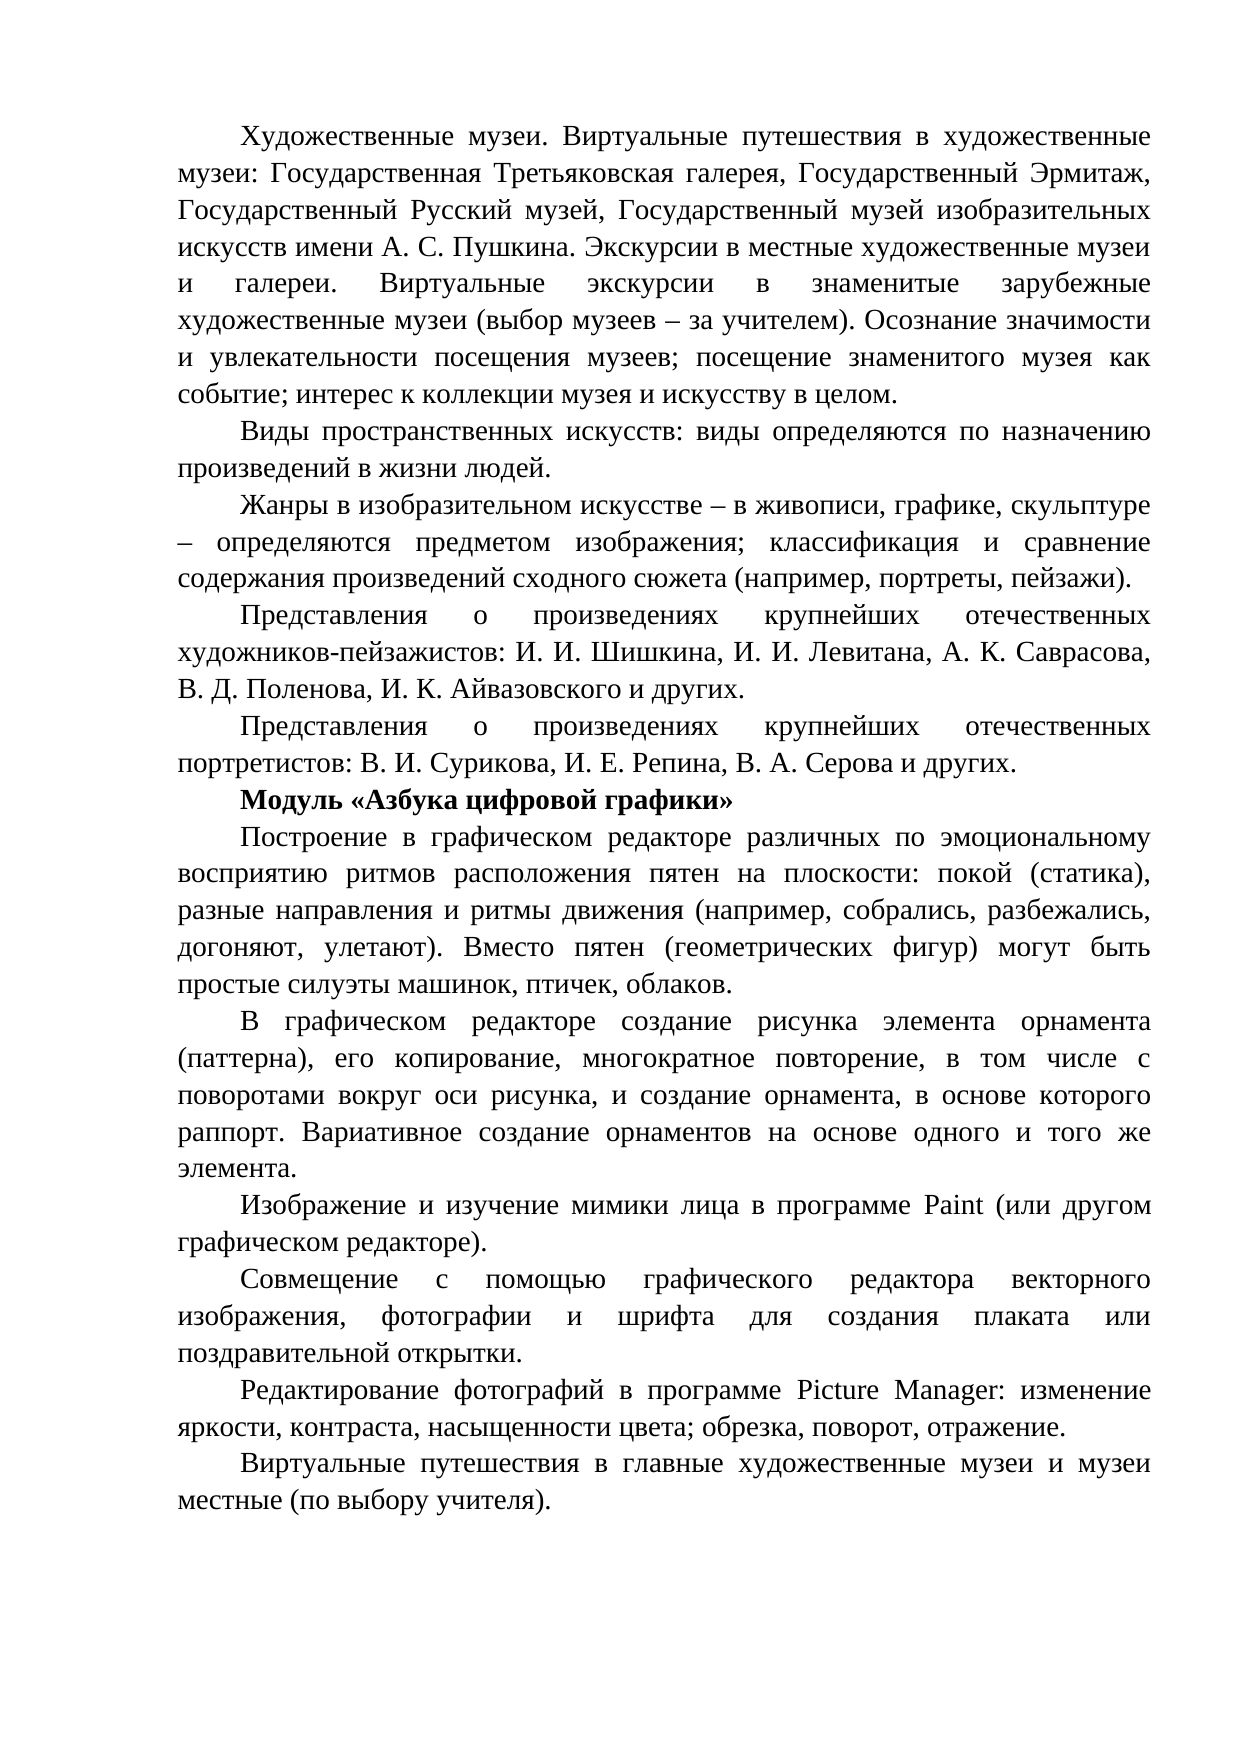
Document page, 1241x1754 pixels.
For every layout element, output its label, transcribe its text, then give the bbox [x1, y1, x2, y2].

text Редактирование фотографий в программе Picture Manager: изменение яркости, контраста, насыщенности цвета; обрезка, поворот, отражение. [177, 1372, 1152, 1442]
text Построение в графическом редакторе различных по эмоциональному восприятию ритмов расположения пятен на плоскости: покой (статика), разные направления и ритмы движения (например, собрались, разбежались, догоняют, улетают). Вместо пятен (геометрических фигур) могут быть простые силуэты машинок, птичек, облаков. [177, 819, 1152, 1000]
text Совмещение с помощью графического редактора векторного изображения, фотографии и шрифта для создания плаката или поздравительной открытки. [177, 1261, 1152, 1368]
text Виды пространственных искусств: виды определяются по назначению произведений в жизни людей. [177, 413, 1152, 483]
text Изображение и изучение мимики лица в программе Paint (или другом графическом редакторе). [177, 1187, 1152, 1258]
text В графическом редакторе создание рисунка элемента орнамента (паттерна), его копирование, многократное повторение, в том числе с поворотами вокруг оси рисунка, и создание орнамента, в основе которого раппорт. Вариативное создание орнаментов на основе одного и того же элемента. [177, 1003, 1152, 1184]
text Представления о произведениях крупнейших отечественных портретистов: В. И. Сурикова, И. Е. Репина, В. А. Серова и других. [177, 708, 1152, 778]
text Жанры в изобразительном искусстве – в живописи, графике, скульптуре – определяются предметом изображения; классификация и сравнение содержания произведений сходного сюжета (например, портреты, пейзажи). [177, 487, 1152, 594]
text Представления о произведениях крупнейших отечественных художников-пейзажистов: И. И. Шишкина, И. И. Левитана, А. К. Саврасова, В. Д. Поленова, И. К. Айвазовского и других. [177, 597, 1152, 705]
text Модуль «Азбука цифровой графики» [177, 782, 1152, 815]
text Художественные музеи. Виртуальные путешествия в художественные музеи: Государственная Третьяковская галерея, Государственный Эрмитаж, Государственный Русский музей, Государственный музей изобразительных искусств имени А. С. Пушкина. Экскурсии в местные художественные музеи и галереи. Виртуальные экскурсии в знаменитые зарубежные художественные музеи (выбор музеев – за учителем). Осознание значимости и увлекательности посещения музеев; посещение знаменитого музея как событие; интерес к коллекции музея и искусству в целом. [177, 118, 1152, 410]
text Виртуальные путешествия в главные художественные музеи и музеи местные (по выбору учителя). [177, 1446, 1152, 1516]
